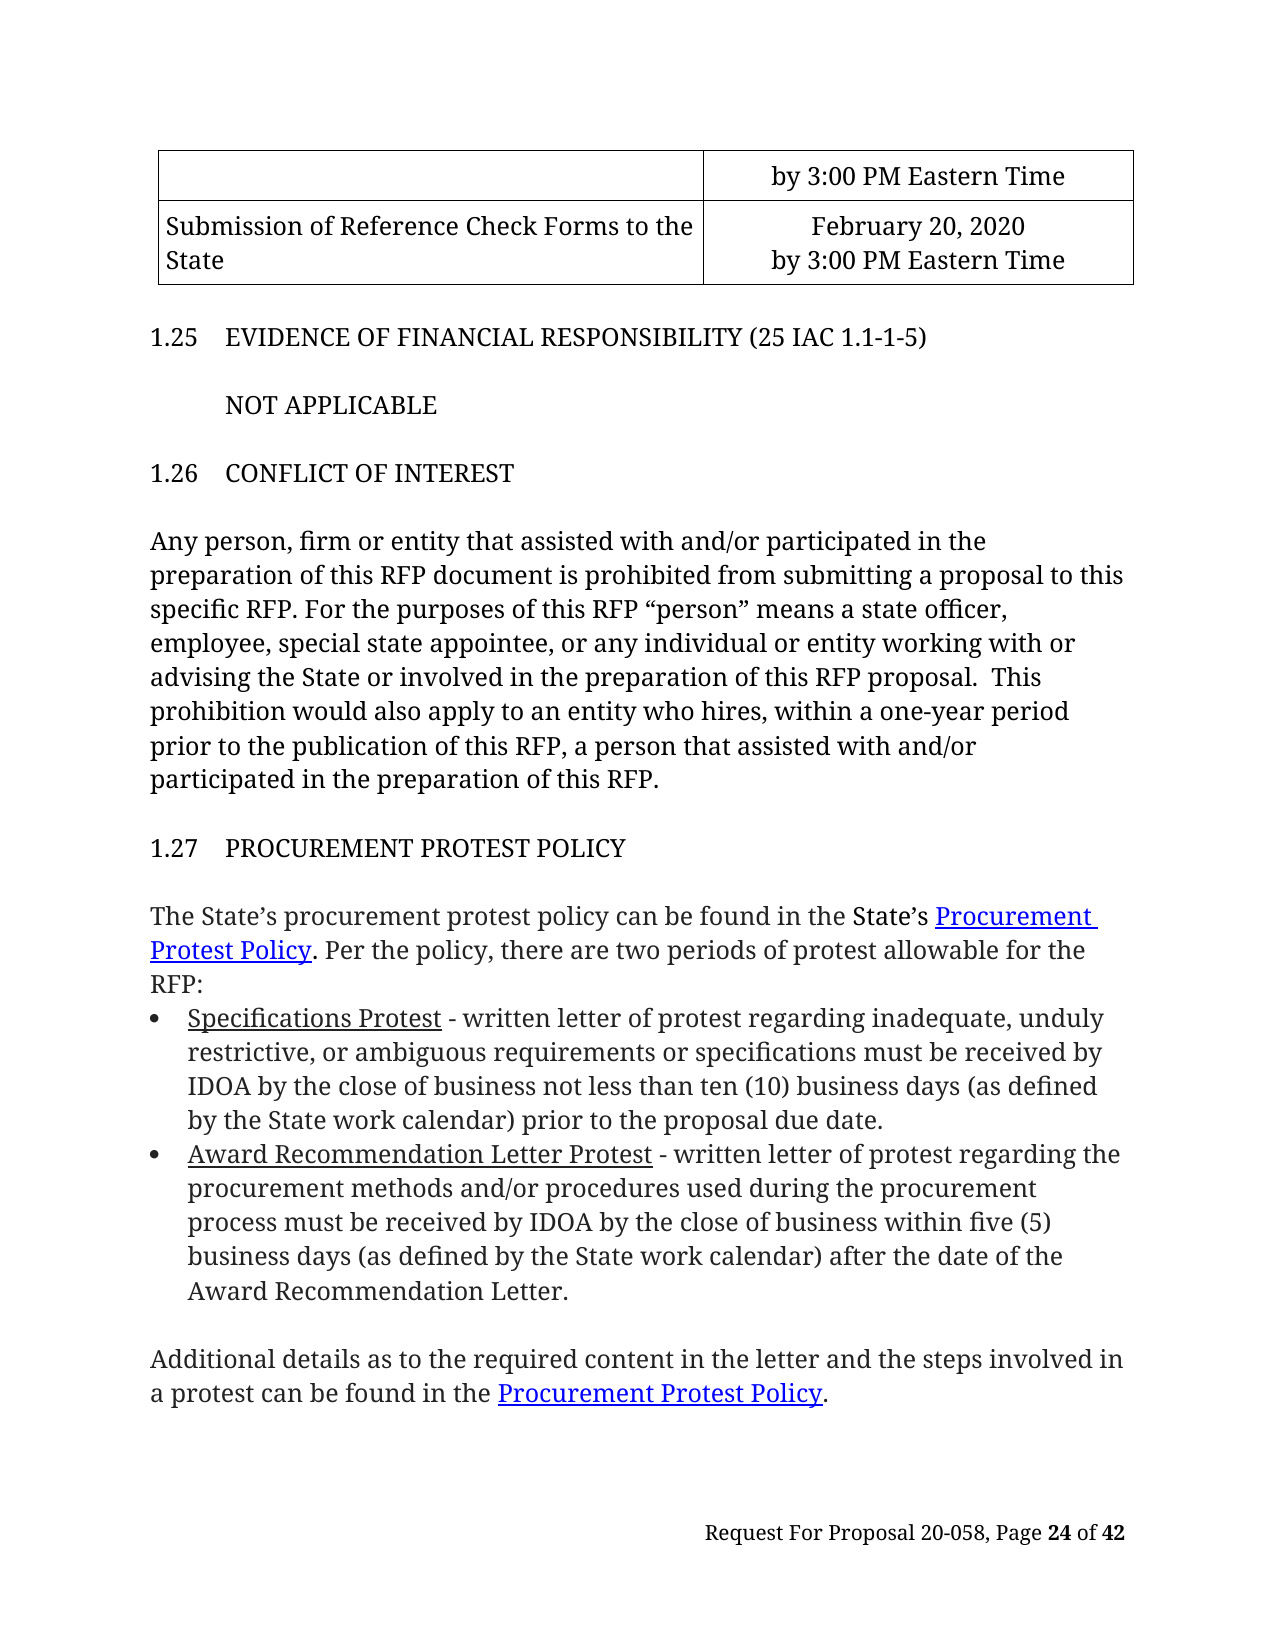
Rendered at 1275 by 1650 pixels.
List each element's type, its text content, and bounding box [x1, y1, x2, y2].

list Specifications Protest - written letter of protest regarding inadequate, unduly restrictive, or ambiguous requirements or specifications must be received by IDOA by the close of business not less than ten (10) business days (as defined by the State work calendar) prior to the proposal due date. [150, 1001, 1125, 1137]
subtitle 1.27 PROCUREMENT PROTEST POLICY [150, 830, 1125, 864]
text Additional details as to the required content in the letter and the steps involved in a protest can be found in the Procurement Protest Policy. [150, 1341, 1125, 1409]
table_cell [159, 151, 703, 200]
text NOT APPLICABLE [150, 387, 1125, 422]
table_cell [704, 151, 1133, 200]
subtitle 1.26 CONFLICT OF INTEREST [150, 456, 1125, 490]
text Any person, firm or entity that assisted with and/or participated in the preparation of this RFP document is prohibited from submitting a proposal to this specific RFP. For the purposes of this RFP “person” means a state officer, employee, special state appointee, or any individual or entity working with or advising the State or involved in the preparation of this RFP proposal. This prohibition would also apply to an entity who hires, within a one-year period prior to the publication of this RFP, a person that assisted with and/or participated in the preparation of this RFP. [150, 524, 1125, 796]
list Award Recommendation Letter Protest - written letter of protest regarding the procurement methods and/or procedures used during the procurement process must be received by IDOA by the close of business within five (5) business days (as defined by the State work calendar) after the date of the Award Recommendation Letter. [150, 1137, 1125, 1307]
subtitle 1.25 EVIDENCE OF FINANCIAL RESPONSIBILITY (25 IAC 1.1-1-5) [150, 319, 1125, 353]
text The State’s procurement protest policy can be found in the State’s Procurement Protest Policy. Per the policy, there are two periods of protest allowable for the RFP: [150, 898, 1125, 1001]
table_cell February 20, 2020 by 3:00 PM Eastern Time [704, 201, 1133, 284]
table_cell Submission of Reference Check Forms to the State [159, 201, 703, 284]
